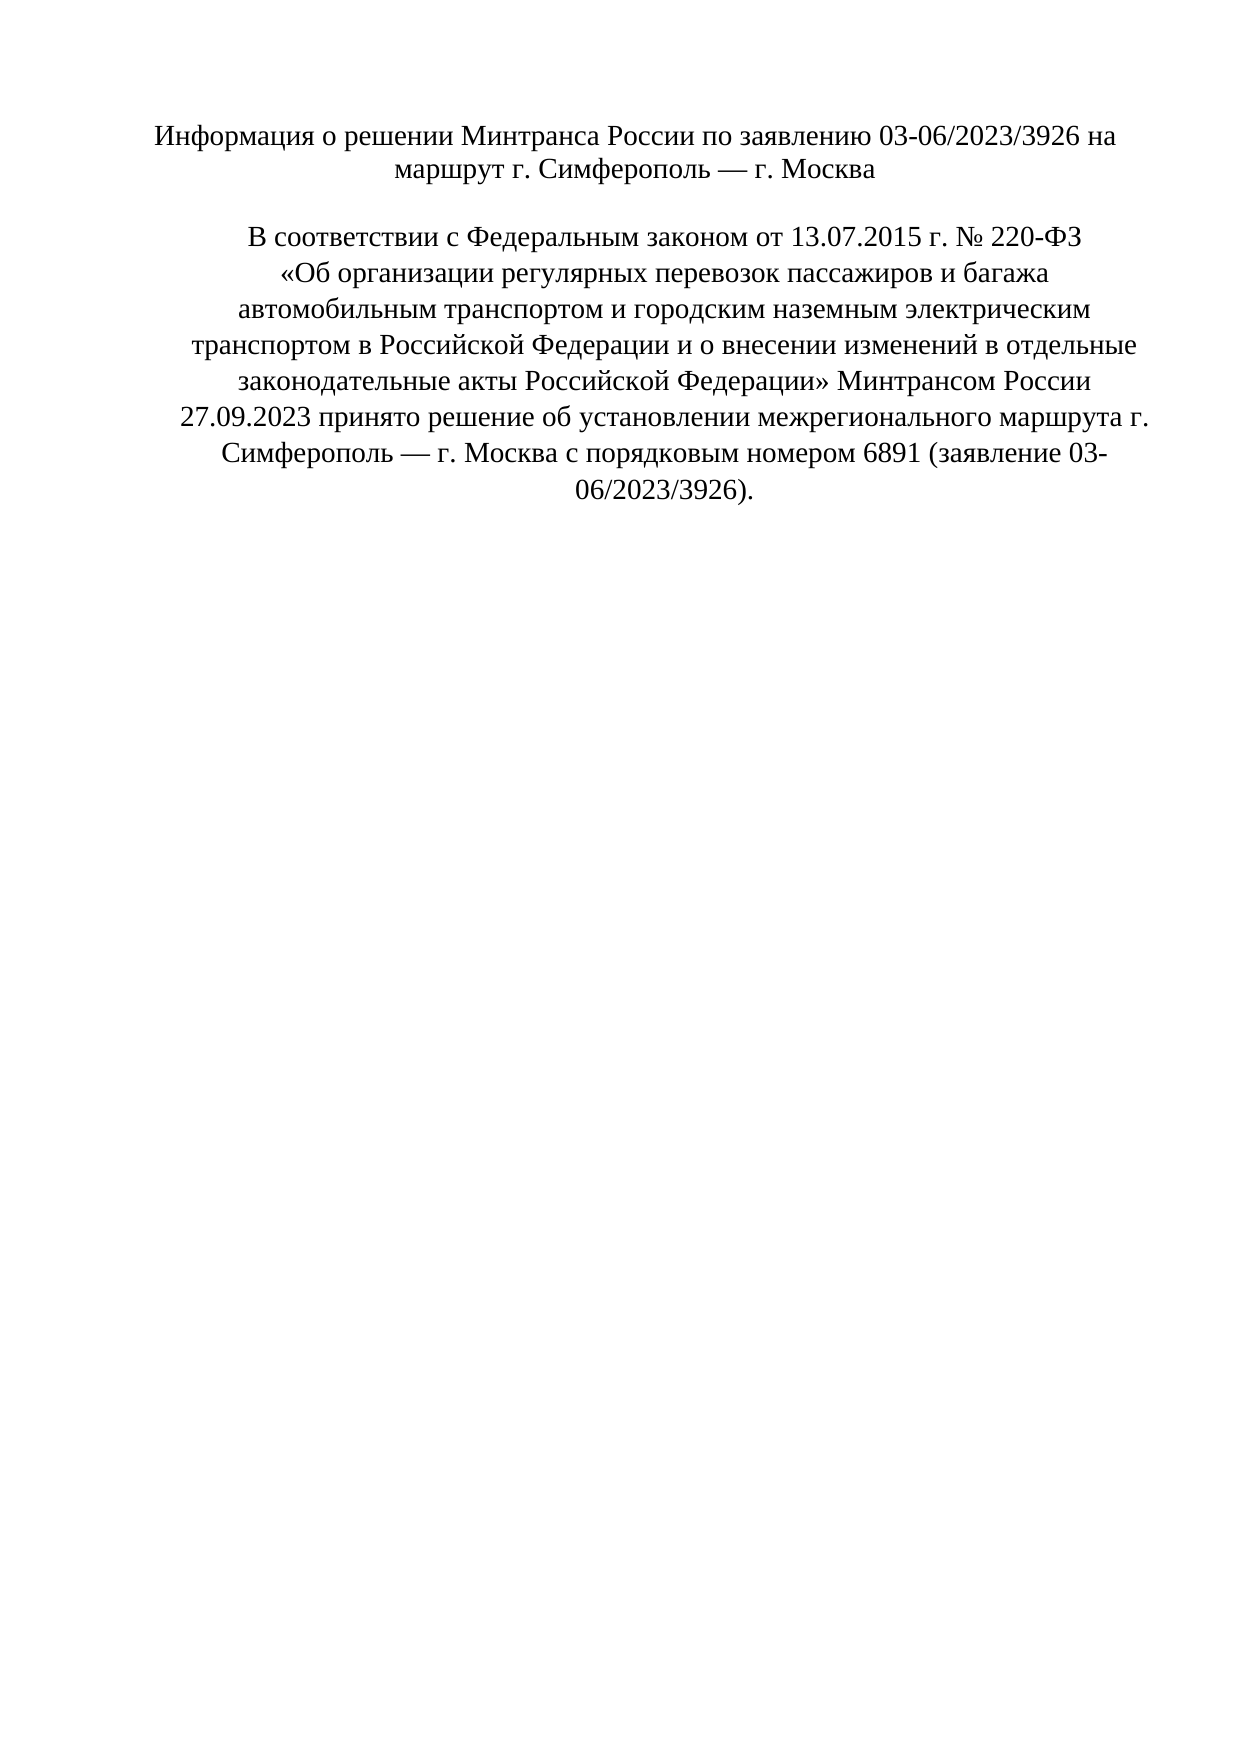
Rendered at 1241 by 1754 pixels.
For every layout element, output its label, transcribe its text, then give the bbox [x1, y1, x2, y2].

text В соответствии с Федеральным законом от 13.07.2015 г. № 220-ФЗ «Об организации регулярных перевозок пассажиров и багажа автомобильным транспортом и городским наземным электрическим транспортом в Российской Федерации и о внесении изменений в отдельные законодательные акты Российской Федерации» Минтрансом России 27.09.2023 принято решение об установлении межрегионального маршрута г. Симферополь — г. Москва с порядковым номером 6891 (заявление 03-06/2023/3926). [177, 219, 1152, 505]
text Информация о решении Минтранса России по заявлению 03-06/2023/3926 на маршрут г. Симферополь — г. Москва [118, 118, 1152, 185]
